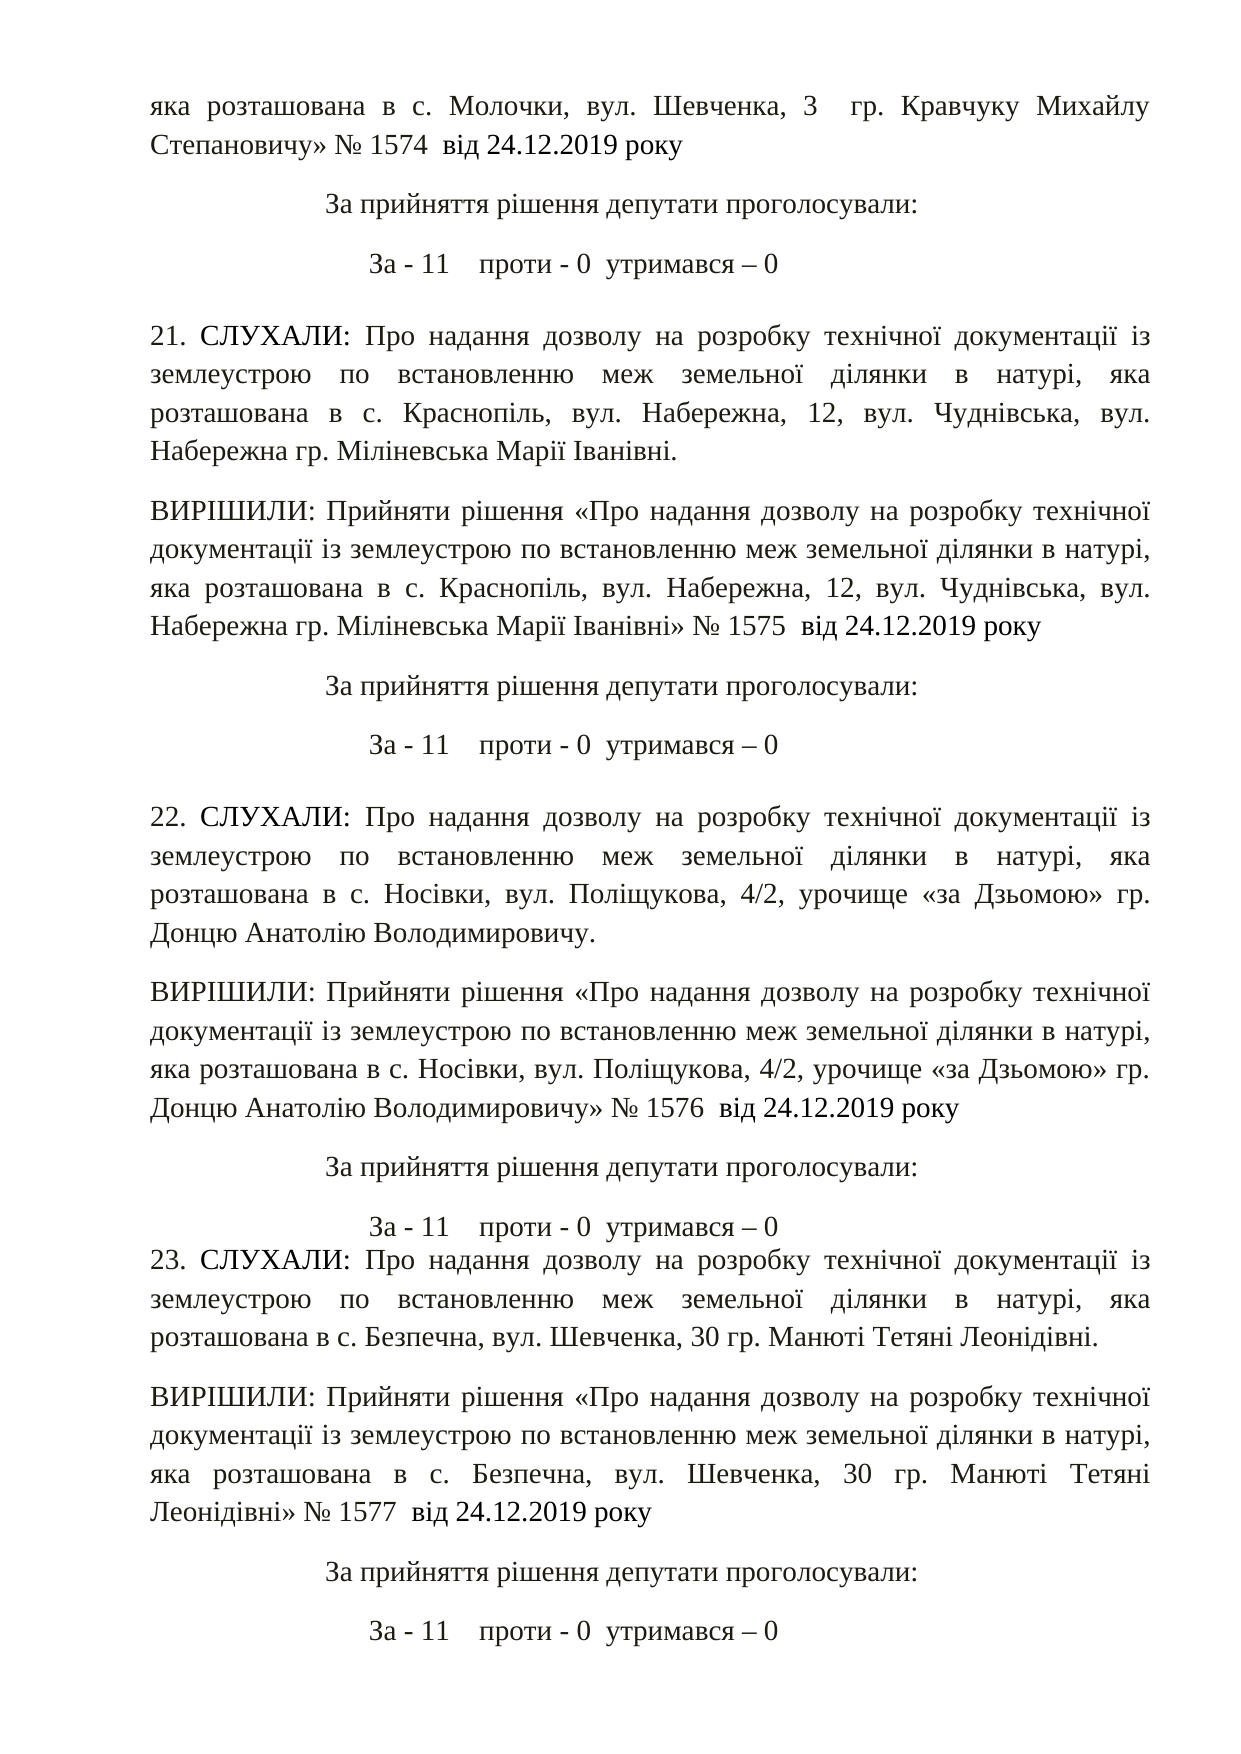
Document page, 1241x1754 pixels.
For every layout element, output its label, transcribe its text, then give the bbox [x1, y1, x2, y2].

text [150, 88, 1152, 161]
text За прийняття рішення депутати проголосували: [150, 186, 1152, 220]
text ВИРІШИЛИ: Прийняти рішення «Про надання дозволу на розробку технічної документації із землеустрою по встановленню меж земельної ділянки в натурі, яка розташована в с. Носівки, вул. Поліщукова, 4/2, урочище «за Дзьомою» гр. Донцю Анатолію Володимировичу» № 1576 від 24.12.2019 року [150, 974, 1152, 1123]
text ВИРІШИЛИ: Прийняти рішення «Про надання дозволу на розробку технічної документації із землеустрою по встановленню меж земельної ділянки в натурі, яка розташована в с. Безпечна, вул. Шевченка, 30 гр. Манюті Тетяні Леонідівні» № 1577 від 24.12.2019 року [150, 1379, 1152, 1528]
list 21. СЛУХАЛИ: Про надання дозволу на розробку технічної документації із землеустрою по встановленню меж земельної ділянки в натурі, яка розташована в с. Краснопіль, вул. Набережна, 12, вул. Чуднівська, вул. Набережна гр. Міліневська Марії Іванівні. [150, 318, 1152, 467]
text За прийняття рішення депутати проголосували: [150, 1149, 1152, 1183]
text За прийняття рішення депутати проголосували: [150, 1554, 1152, 1587]
list 23. СЛУХАЛИ: Про надання дозволу на розробку технічної документації із землеустрою по встановленню меж земельної ділянки в натурі, яка розташована в с. Безпечна, вул. Шевченка, 30 гр. Манюті Тетяні Леонідівні. [150, 1242, 1152, 1353]
text ВИРІШИЛИ: Прийняти рішення «Про надання дозволу на розробку технічної документації із землеустрою по встановленню меж земельної ділянки в натурі, яка розташована в с. Краснопіль, вул. Набережна, 12, вул. Чуднівська, вул. Набережна гр. Міліневська Марії Іванівні» № 1575 від 24.12.2019 року [150, 493, 1152, 642]
text За - 11 проти - 0 утримався – 0 [150, 1613, 1152, 1647]
text За - 11 проти - 0 утримався – 0 [150, 1209, 1152, 1242]
text За - 11 проти - 0 утримався – 0 [150, 246, 1152, 279]
text За - 11 проти - 0 утримався – 0 [150, 727, 1152, 761]
text За прийняття рішення депутати проголосували: [150, 668, 1152, 701]
list 22. СЛУХАЛИ: Про надання дозволу на розробку технічної документації із землеустрою по встановленню меж земельної ділянки в натурі, яка розташована в с. Носівки, вул. Поліщукова, 4/2, урочище «за Дзьомою» гр. Донцю Анатолію Володимировичу. [150, 799, 1152, 948]
